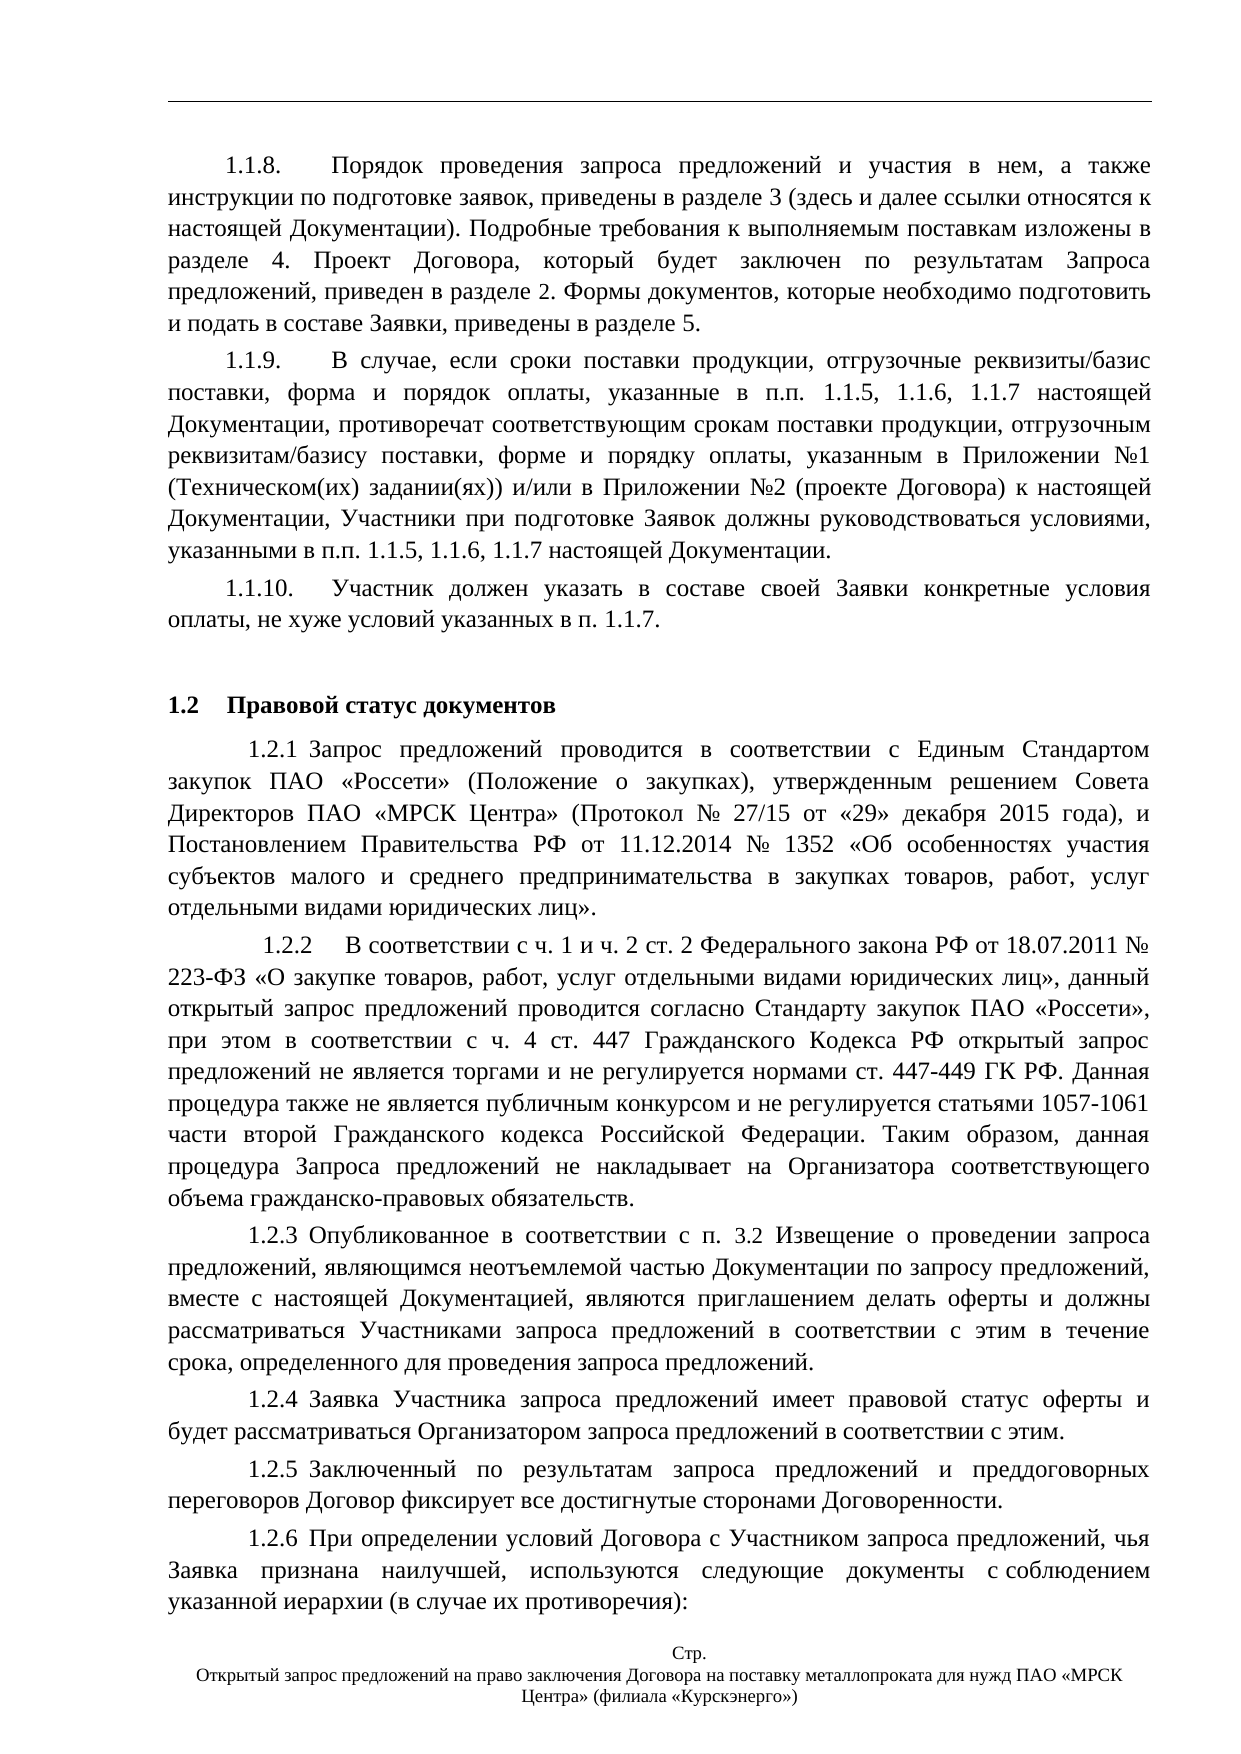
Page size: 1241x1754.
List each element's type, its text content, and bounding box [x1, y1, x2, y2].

list В случае, если сроки поставки продукции, отгрузочные реквизиты/базис поставки, форма и порядок оплаты, указанные в п.п. 1.1.5, 1.1.6, 1.1.7 настоящей Документации, противоречат соответствующим срокам поставки продукции, отгрузочным реквизитам/базису поставки, форме и порядку оплаты, указанным в Приложении №1 (Техническом(их) задании(ях)) и/или в Приложении №2 (проекте Договора) к настоящей Документации, Участники при подготовке Заявок должны руководствоваться условиями, указанными в п.п. 1.1.5, 1.1.6, 1.1.7 настоящей Документации. [168, 346, 1152, 564]
list Заключенный по результатам запроса предложений и преддоговорных переговоров Договор фиксирует все достигнутые сторонами Договоренности. [168, 1454, 1150, 1514]
list При определении условий Договора с Участником запроса предложений, чья Заявка признана наилучшей, используются следующие документы с соблюдением указанной иерархии (в случае их противоречия): [168, 1523, 1150, 1615]
list Заявка Участника запроса предложений имеет правовой статус оферты и будет рассматриваться Организатором запроса предложений в соответствии с этим. [168, 1384, 1150, 1445]
list Опубликованное в соответствии с п. 3.2 Извещение о проведении запроса предложений, являющимся неотъемлемой частью Документации по запросу предложений, вместе с настоящей Документацией, являются приглашением делать оферты и должны рассматриваться Участниками запроса предложений в соответствии с этим в течение срока, определенного для проведения запроса предложений. [168, 1220, 1150, 1375]
list Участник должен указать в составе своей Заявки конкретные условия оплаты, не хуже условий указанных в п. 1.1.7. [168, 573, 1152, 633]
list Порядок проведения запроса предложений и участия в нем, а также инструкции по подготовке заявок, приведены в разделе 3 (здесь и далее ссылки относятся к настоящей Документации). Подробные требования к выполняемым поставкам изложены в разделе 4. Проект Договора, который будет заключен по результатам Запроса предложений, приведен в разделе 2. Формы документов, которые необходимо подготовить и подать в составе Заявки, приведены в разделе 5. [168, 150, 1152, 337]
subtitle Правовой статус документов [168, 690, 1152, 719]
list Запрос предложений проводится в соответствии с Единым Стандартом закупок ПАО «Россети» (Положение о закупках), утвержденным решением Совета Директоров ПАО «МРСК Центра» (Протокол № 27/15 от «29» декабря 2015 года), и Постановлением Правительства РФ от 11.12.2014 № 1352 «Об особенностях участия субъектов малого и среднего предпринимательства в закупках товаров, работ, услуг отдельными видами юридических лиц». [168, 734, 1150, 921]
list В соответствии с ч. 1 и ч. 2 ст. 2 Федерального закона РФ от 18.07.2011 № 223-ФЗ «О закупке товаров, работ, услуг отдельными видами юридических лиц», данный открытый запрос предложений проводится согласно Стандарту закупок ПАО «Россети», при этом в соответствии с ч. 4 ст. 447 Гражданского Кодекса РФ открытый запрос предложений не является торгами и не регулируется нормами ст. 447-449 ГК РФ. Данная процедура также не является публичным конкурсом и не регулируется статьями 1057-1061 части второй Гражданского кодекса Российской Федерации. Таким образом, данная процедура Запроса предложений не накладывает на Организатора соответствующего объема гражданско-правовых обязательств. [168, 930, 1150, 1211]
